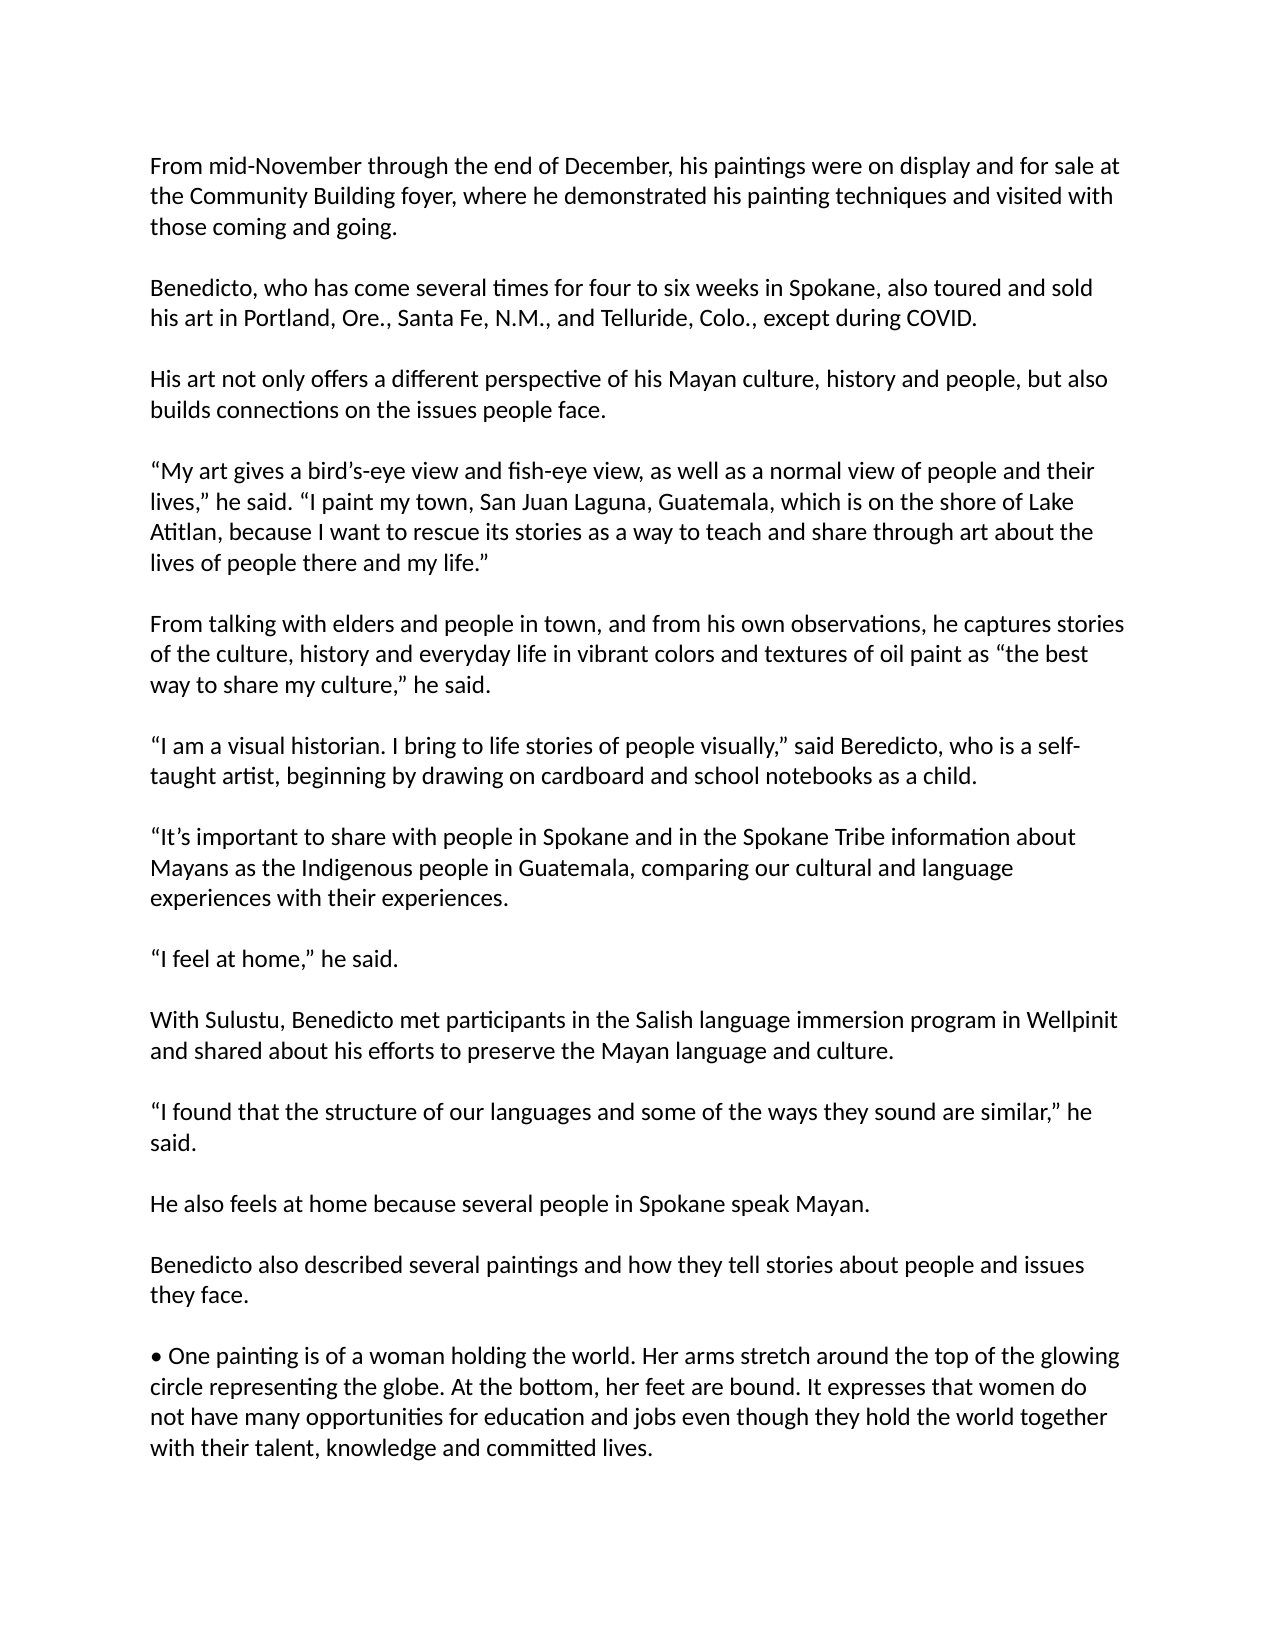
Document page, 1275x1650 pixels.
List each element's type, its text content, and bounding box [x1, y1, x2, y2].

text From talking with elders and people in town, and from his own observations, he captures stories of the culture, history and everyday life in vibrant colors and textures of oil paint as “the best way to share my culture,” he said. [150, 608, 1125, 699]
text Benedicto, who has come several times for four to six weeks in Spokane, also toured and sold his art in Portland, Ore., Santa Fe, N.M., and Telluride, Colo., except during COVID. [150, 272, 1125, 333]
text • One painting is of a woman holding the world. Her arms stretch around the top of the glowing circle representing the globe. At the bottom, her feet are bound. It expresses that women do not have many opportunities for education and jobs even though they hold the world together with their talent, knowledge and committed lives. [150, 1340, 1125, 1462]
text “My art gives a bird’s-eye view and fish-eye view, as well as a normal view of people and their lives,” he said. “I paint my town, San Juan Laguna, Guatemala, which is on the shore of Lake Atitlan, because I want to rescue its stories as a way to teach and share through art about the lives of people there and my life.” [150, 455, 1125, 577]
text “It’s important to share with people in Spokane and in the Spokane Tribe information about Mayans as the Indigenous people in Guatemala, comparing our cultural and language experiences with their experiences. [150, 821, 1125, 913]
text His art not only offers a different perspective of his Mayan culture, history and people, but also builds connections on the issues people face. [150, 364, 1125, 425]
text “I feel at home,” he said. [150, 943, 1125, 974]
text “I am a visual historian. I bring to life stories of people visually,” said Beredicto, who is a self-taught artist, beginning by drawing on cardboard and school notebooks as a child. [150, 730, 1125, 791]
text From mid-November through the end of December, his paintings were on display and for sale at the Community Building foyer, where he demonstrated his painting techniques and visited with those coming and going. [150, 150, 1125, 242]
text Benedicto also described several paintings and how they tell stories about people and issues they face. [150, 1249, 1125, 1310]
text He also feels at home because several people in Spokane speak Mayan. [150, 1188, 1125, 1218]
text “I found that the structure of our languages and some of the ways they sound are similar,” he said. [150, 1096, 1125, 1157]
text With Sulustu, Benedicto met participants in the Salish language immersion program in Wellpinit and shared about his efforts to preserve the Mayan language and culture. [150, 1004, 1125, 1066]
